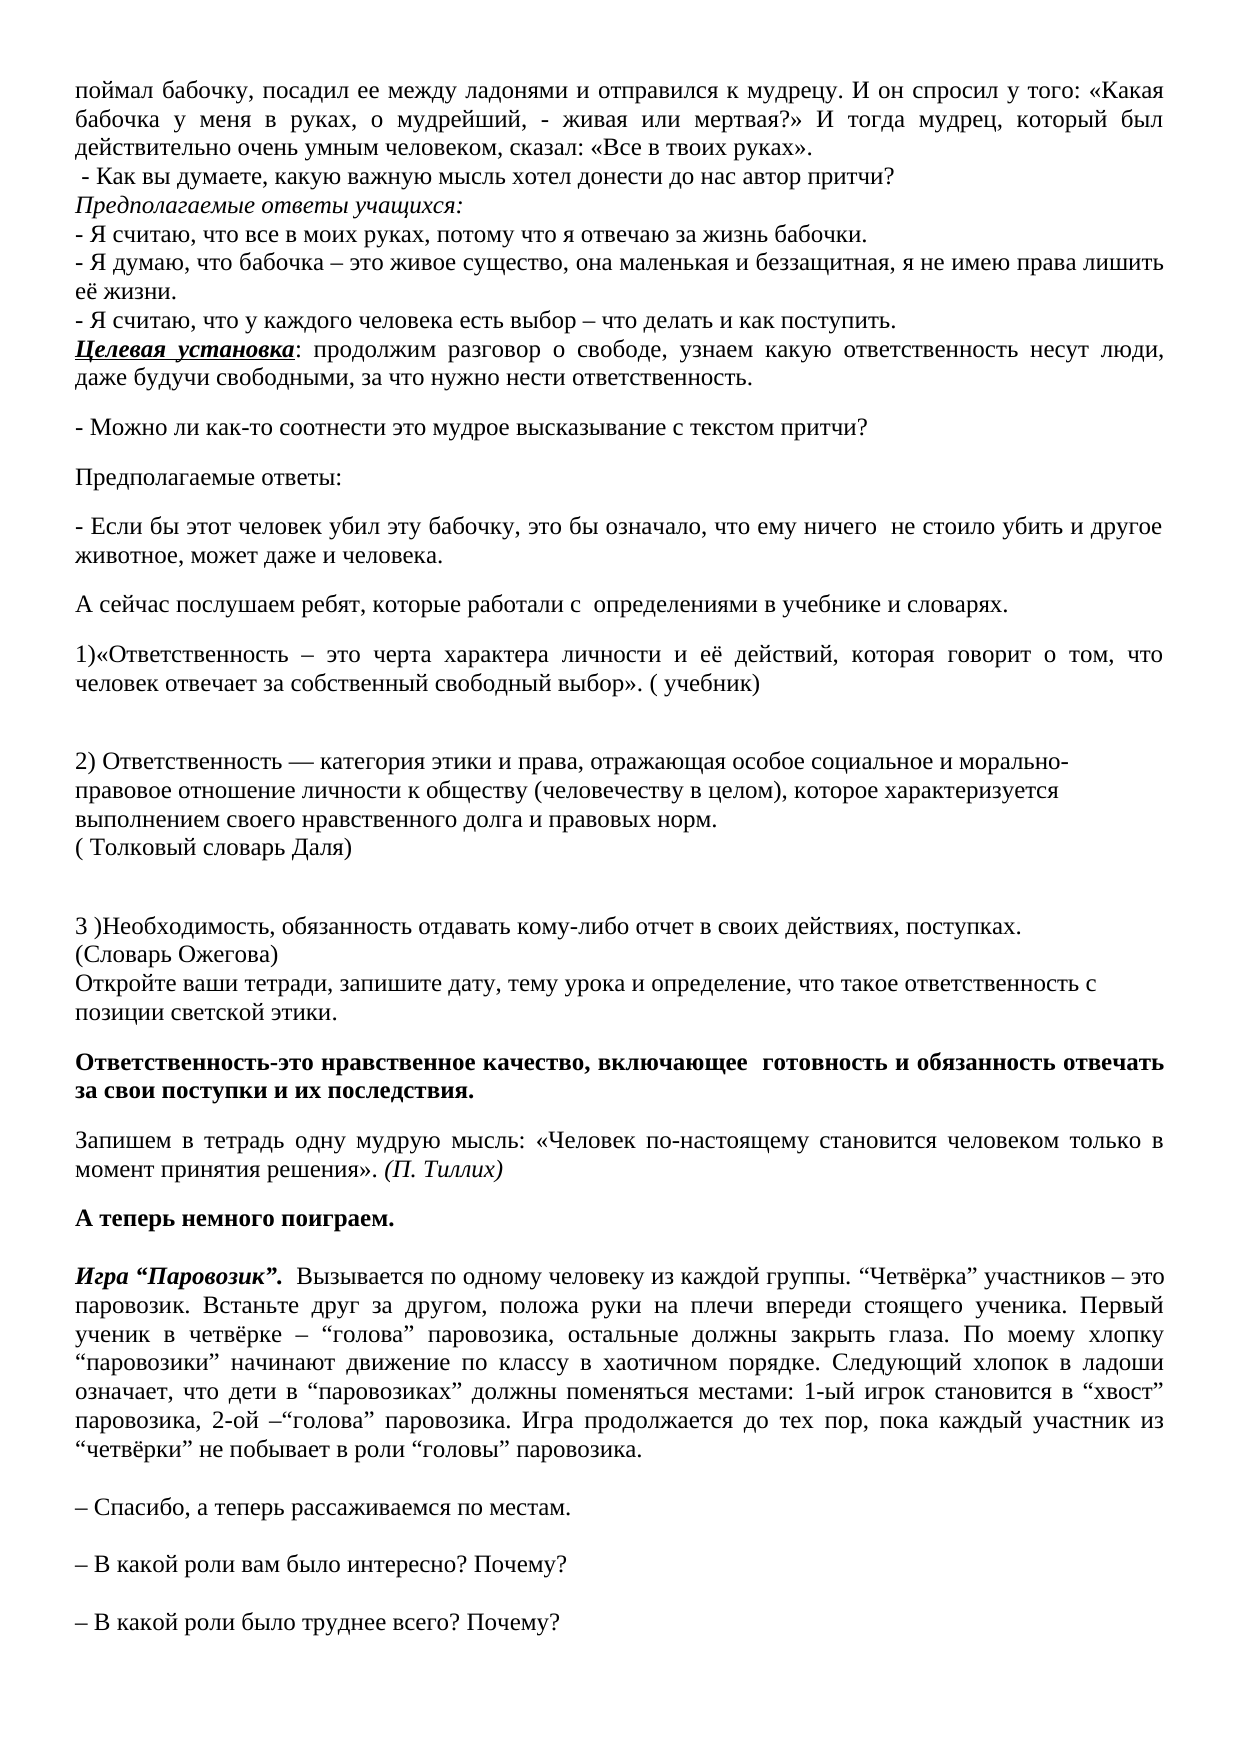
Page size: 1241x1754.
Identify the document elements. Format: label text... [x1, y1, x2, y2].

text 2) Ответственность — категория этики и права, отражающая особое социальное и морально-правовое отношение личности к обществу (человечеству в целом), которое характеризуется выполнением своего нравственного долга и правовых норм. ( Толковый словарь Даля) [75, 746, 1165, 861]
text Предполагаемые ответы: [75, 462, 1165, 490]
text – Спасибо, а теперь рассаживаемся по местам. [75, 1492, 1165, 1520]
list Ответственность-это нравственное качество, включающее готовность и обязанность отвечать за свои поступки и их последствия. [75, 1047, 1165, 1104]
text Предполагаемые ответы учащихся: [75, 190, 1165, 219]
text – В какой роли было труднее всего? Почему? [75, 1607, 1165, 1636]
text - Я думаю, что бабочка – это живое существо, она маленькая и беззащитная, я не имею права лишить её жизни. [75, 247, 1165, 305]
text Запишем в тетрадь одну мудрую мысль: «Человек по-настоящему становится человеком только в момент принятия решения». (П. Тиллих) [75, 1125, 1165, 1182]
list А сейчас послушаем ребят, которые работали с определениями в учебнике и словарях. [75, 589, 1165, 618]
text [75, 75, 1165, 161]
text 3 )Необходимость, обязанность отдавать кому-либо отчет в своих действиях, поступках. (Словарь Ожегова) Откройте ваши тетради, запишите дату, тему урока и определение, что такое ответственность с позиции светской этики. [75, 882, 1165, 1026]
text - Если бы этот человек убил эту бабочку, это бы означало, что ему ничего не стоило убить и другое животное, может даже и человека. [75, 511, 1165, 569]
text - Можно ли как-то соотнести это мудрое высказывание с текстом притчи? [75, 412, 1165, 441]
text Игра “Паровозик”. Вызывается по одному человеку из каждой группы. “Четвёрка” участников – это паровозик. Встаньте друг за другом, положа руки на плечи впереди стоящего ученика. Первый ученик в четвёрке – “голова” паровозика, остальные должны закрыть глаза. По моему хлопку “паровозики” начинают движение по классу в хаотичном порядке. Следующий хлопок в ладоши означает, что дети в “паровозиках” должны поменяться местами: 1-ый игрок становится в “хвост” паровозика, 2-ой –“голова” паровозика. Игра продолжается до тех пор, пока каждый участник из “четвёрки” не побывает в роли “головы” паровозика. [75, 1261, 1165, 1462]
text – В какой роли вам было интересно? Почему? [75, 1549, 1165, 1578]
list Целевая установка: продолжим разговор о свободе, узнаем какую ответственность несут люди, даже будучи свободными, за что нужно нести ответственность. [75, 334, 1165, 391]
text - Как вы думаете, какую важную мысль хотел донести до нас автор притчи? [75, 161, 1165, 190]
list А теперь немного поиграем. [75, 1203, 1165, 1232]
text - Я считаю, что у каждого человека есть выбор – что делать и как поступить. [75, 305, 1165, 334]
text - Я считаю, что все в моих руках, потому что я отвечаю за жизнь бабочки. [75, 219, 1165, 247]
text 1)«Ответственность – это черта характера личности и её действий, которая говорит о том, что человек отвечает за собственный свободный выбор». ( учебник) [75, 639, 1165, 697]
